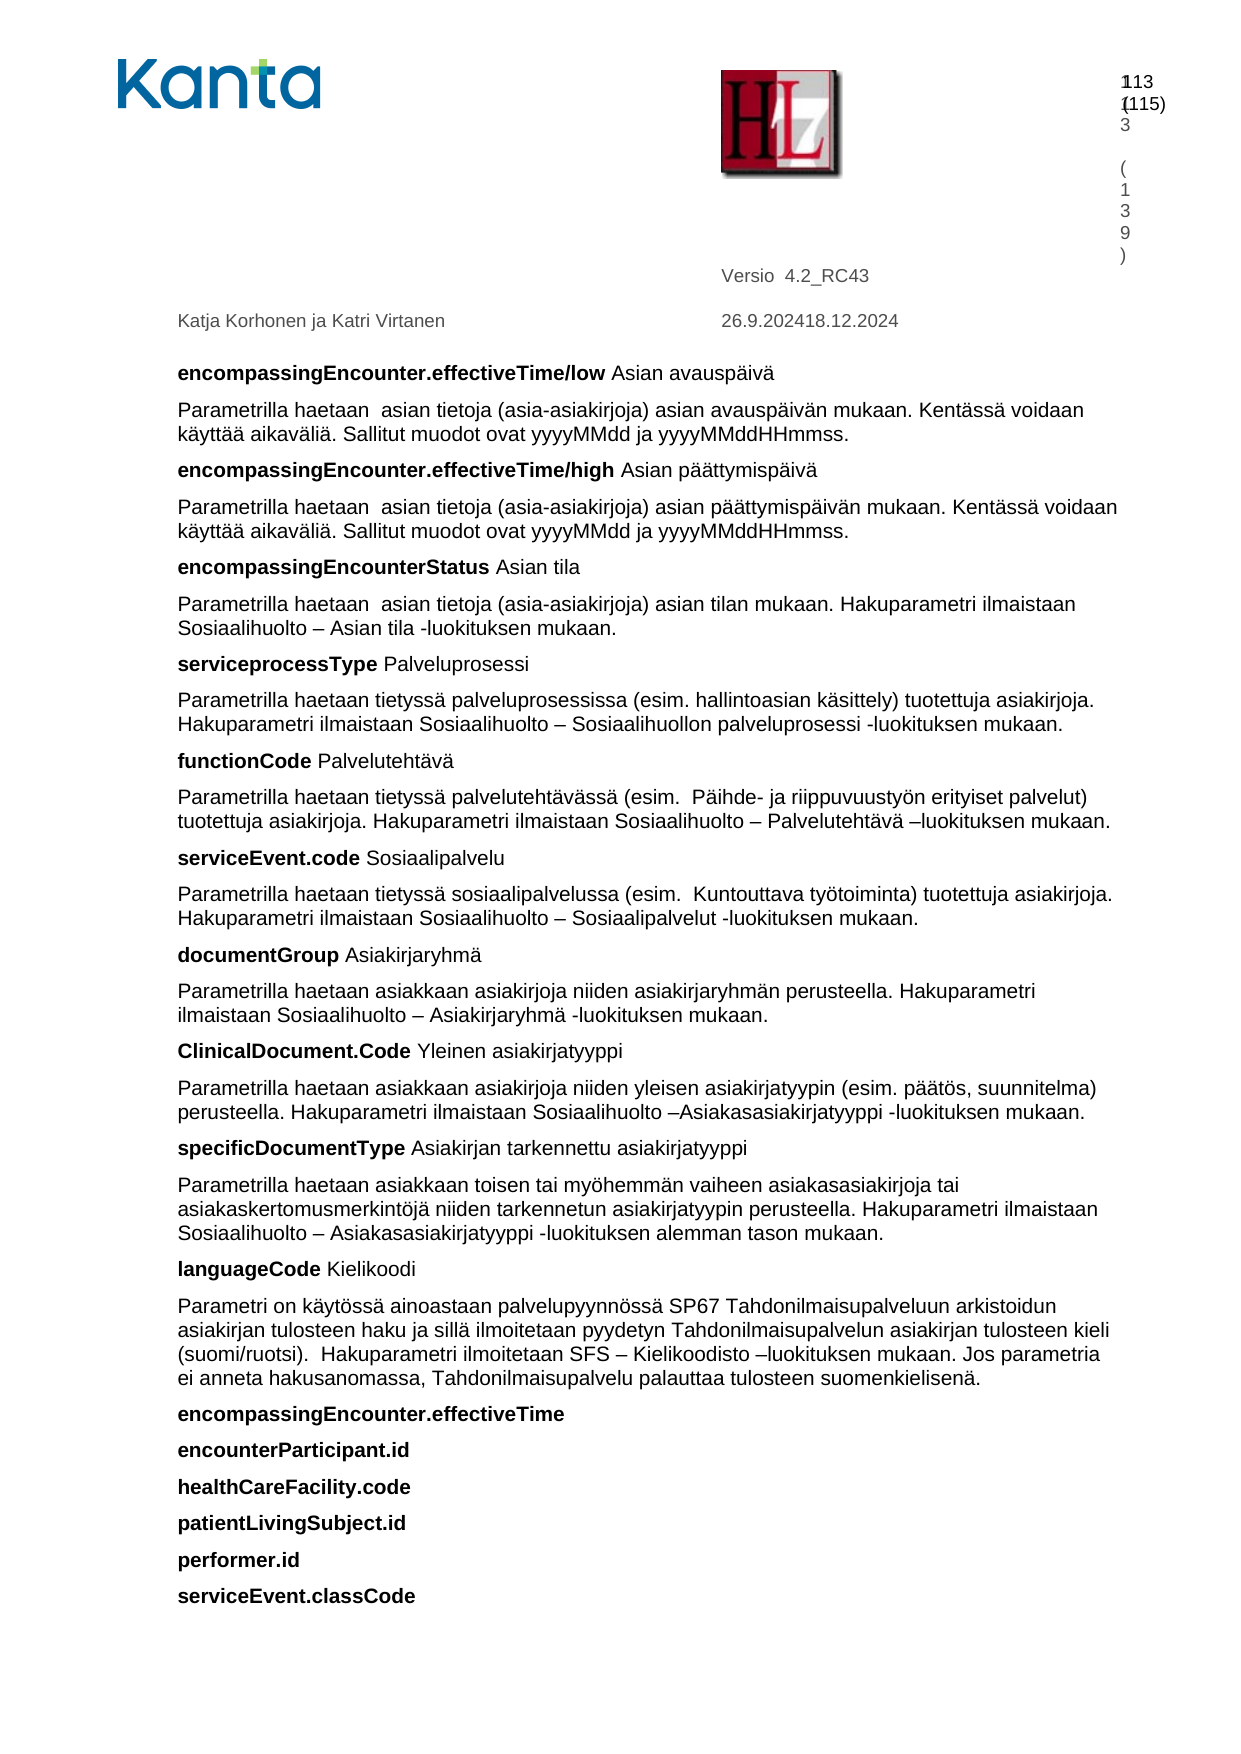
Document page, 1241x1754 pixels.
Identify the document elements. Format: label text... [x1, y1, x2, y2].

text encompassingEncounter.effectiveTime/high Asian päättymispäivä [177, 458, 1122, 482]
text encounterParticipant.id [177, 1438, 1122, 1462]
text Parametrilla haetaan asiakkaan toisen tai myöhemmän vaiheen asiakasasiakirjoja tai asiakaskertomusmerkintöjä niiden tarkennetun asiakirjatyypin perusteella. Hakuparametri ilmaistaan Sosiaalihuolto – Asiakasasiakirjatyyppi -luokituksen alemman tason mukaan. [177, 1173, 1122, 1244]
text encompassingEncounterStatus Asian tila [177, 555, 1122, 579]
text Parametrilla haetaan asian tietoja (asia-asiakirjoja) asian päättymispäivän mukaan. Kentässä voidaan käyttää aikaväliä. Sallitut muodot ovat yyyyMMdd ja yyyyMMddHHmmss. [177, 494, 1122, 542]
text patientLivingSubject.id [177, 1511, 1122, 1535]
text encompassingEncounter.effectiveTime/low Asian avauspäivä [177, 361, 1122, 385]
text functionCode Palvelutehtävä [177, 749, 1122, 773]
text Parametri on käytössä ainoastaan palvelupyynnössä SP67 Tahdonilmaisupalveluun arkistoidun asiakirjan tulosteen haku ja sillä ilmoitetaan pyydetyn Tahdonilmaisupalvelun asiakirjan tulosteen kieli (suomi/ruotsi). Hakuparametri ilmoitetaan SFS – Kielikoodisto –luokituksen mukaan. Jos parametria ei anneta hakusanomassa, Tahdonilmaisupalvelu palauttaa tulosteen suomenkielisenä. [177, 1293, 1122, 1389]
text documentGroup Asiakirjaryhmä [177, 942, 1122, 966]
text serviceprocessType Palveluprosessi [177, 652, 1122, 676]
text Parametrilla haetaan tietyssä palvelutehtävässä (esim. Päihde- ja riippuvuustyön erityiset palvelut) tuotettuja asiakirjoja. Hakuparametri ilmaistaan Sosiaalihuolto – Palvelutehtävä –luokituksen mukaan. [177, 785, 1122, 833]
text languageCode Kielikoodi [177, 1257, 1122, 1281]
text Parametrilla haetaan asian tietoja (asia-asiakirjoja) asian avauspäivän mukaan. Kentässä voidaan käyttää aikaväliä. Sallitut muodot ovat yyyyMMdd ja yyyyMMddHHmmss. [177, 398, 1122, 446]
text ClinicalDocument.Code Yleinen asiakirjatyyppi [177, 1039, 1122, 1063]
text Parametrilla haetaan tietyssä palveluprosessissa (esim. hallintoasian käsittely) tuotettuja asiakirjoja. Hakuparametri ilmaistaan Sosiaalihuolto – Sosiaalihuollon palveluprosessi -luokituksen mukaan. [177, 688, 1122, 736]
text Parametrilla haetaan asiakkaan asiakirjoja niiden yleisen asiakirjatyypin (esim. päätös, suunnitelma) perusteella. Hakuparametri ilmaistaan Sosiaalihuolto –Asiakasasiakirjatyyppi -luokituksen mukaan. [177, 1076, 1122, 1124]
picture [118, 59, 321, 109]
text healthCareFacility.code [177, 1475, 1122, 1499]
picture [721, 70, 844, 179]
text Parametrilla haetaan asian tietoja (asia-asiakirjoja) asian tilan mukaan. Hakuparametri ilmaistaan Sosiaalihuolto – Asian tila -luokituksen mukaan. [177, 591, 1122, 639]
text Parametrilla haetaan asiakkaan asiakirjoja niiden asiakirjaryhmän perusteella. Hakuparametri ilmaistaan Sosiaalihuolto – Asiakirjaryhmä -luokituksen mukaan. [177, 979, 1122, 1027]
text encompassingEncounter.effectiveTime [177, 1402, 1122, 1426]
text specificDocumentType Asiakirjan tarkennettu asiakirjatyyppi [177, 1136, 1122, 1160]
text serviceEvent.classCode [177, 1584, 1122, 1608]
text Parametrilla haetaan tietyssä sosiaalipalvelussa (esim. Kuntouttava työtoiminta) tuotettuja asiakirjoja. Hakuparametri ilmaistaan Sosiaalihuolto – Sosiaalipalvelut -luokituksen mukaan. [177, 882, 1122, 930]
text serviceEvent.code Sosiaalipalvelu [177, 846, 1122, 869]
text performer.id [177, 1548, 1122, 1572]
